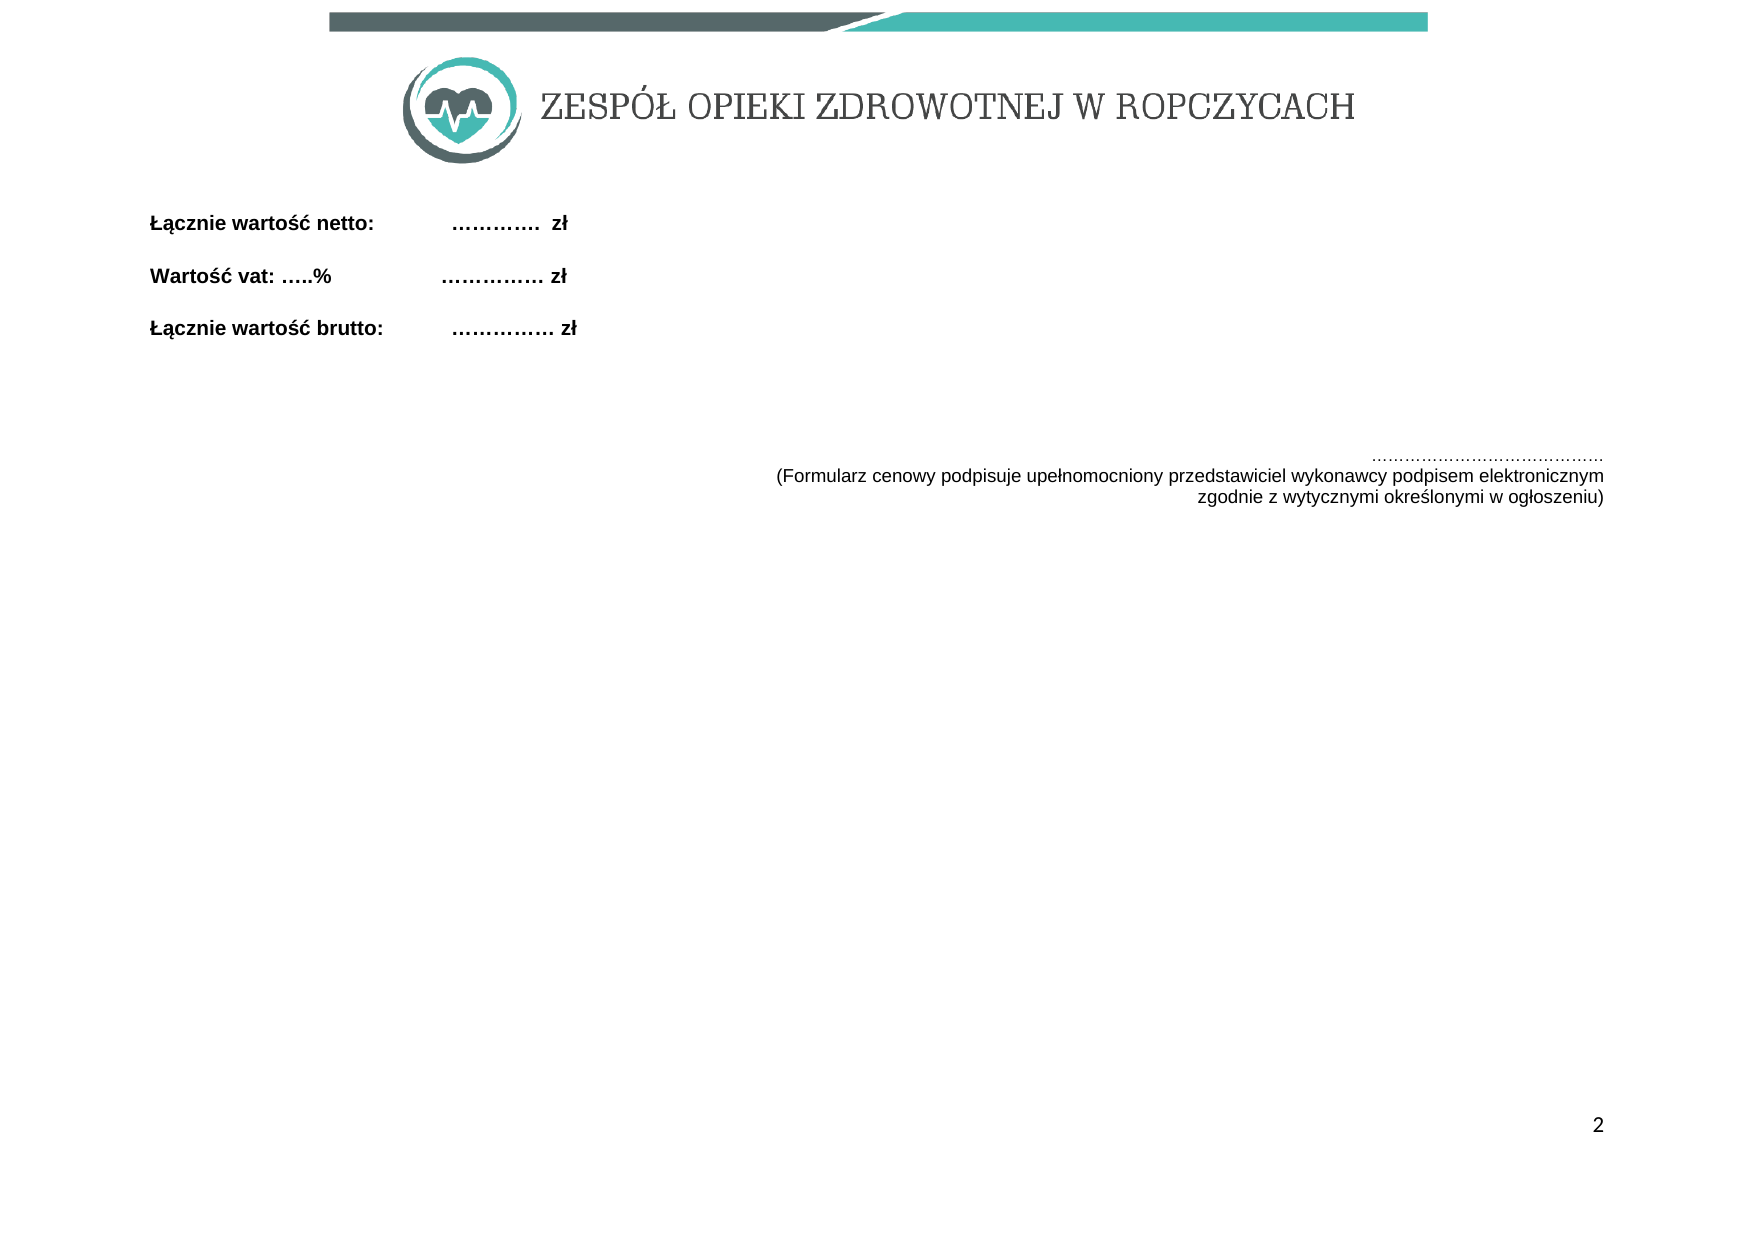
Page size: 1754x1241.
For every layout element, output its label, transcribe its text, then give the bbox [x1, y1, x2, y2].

text Łącznie wartość netto: …………. zł [150, 211, 1604, 235]
text Wartość vat: …..% …………… zł [150, 264, 1604, 288]
text Łącznie wartość brutto: …………… zł [150, 316, 1604, 340]
text …………………………………… (Formularz cenowy podpisuje upełnomocniony przedstawiciel wykonawcy podpisem elektronicznym zgodnie z wytycznymi określonymi w ogłoszeniu) [150, 445, 1604, 508]
picture [323, 9, 1430, 168]
